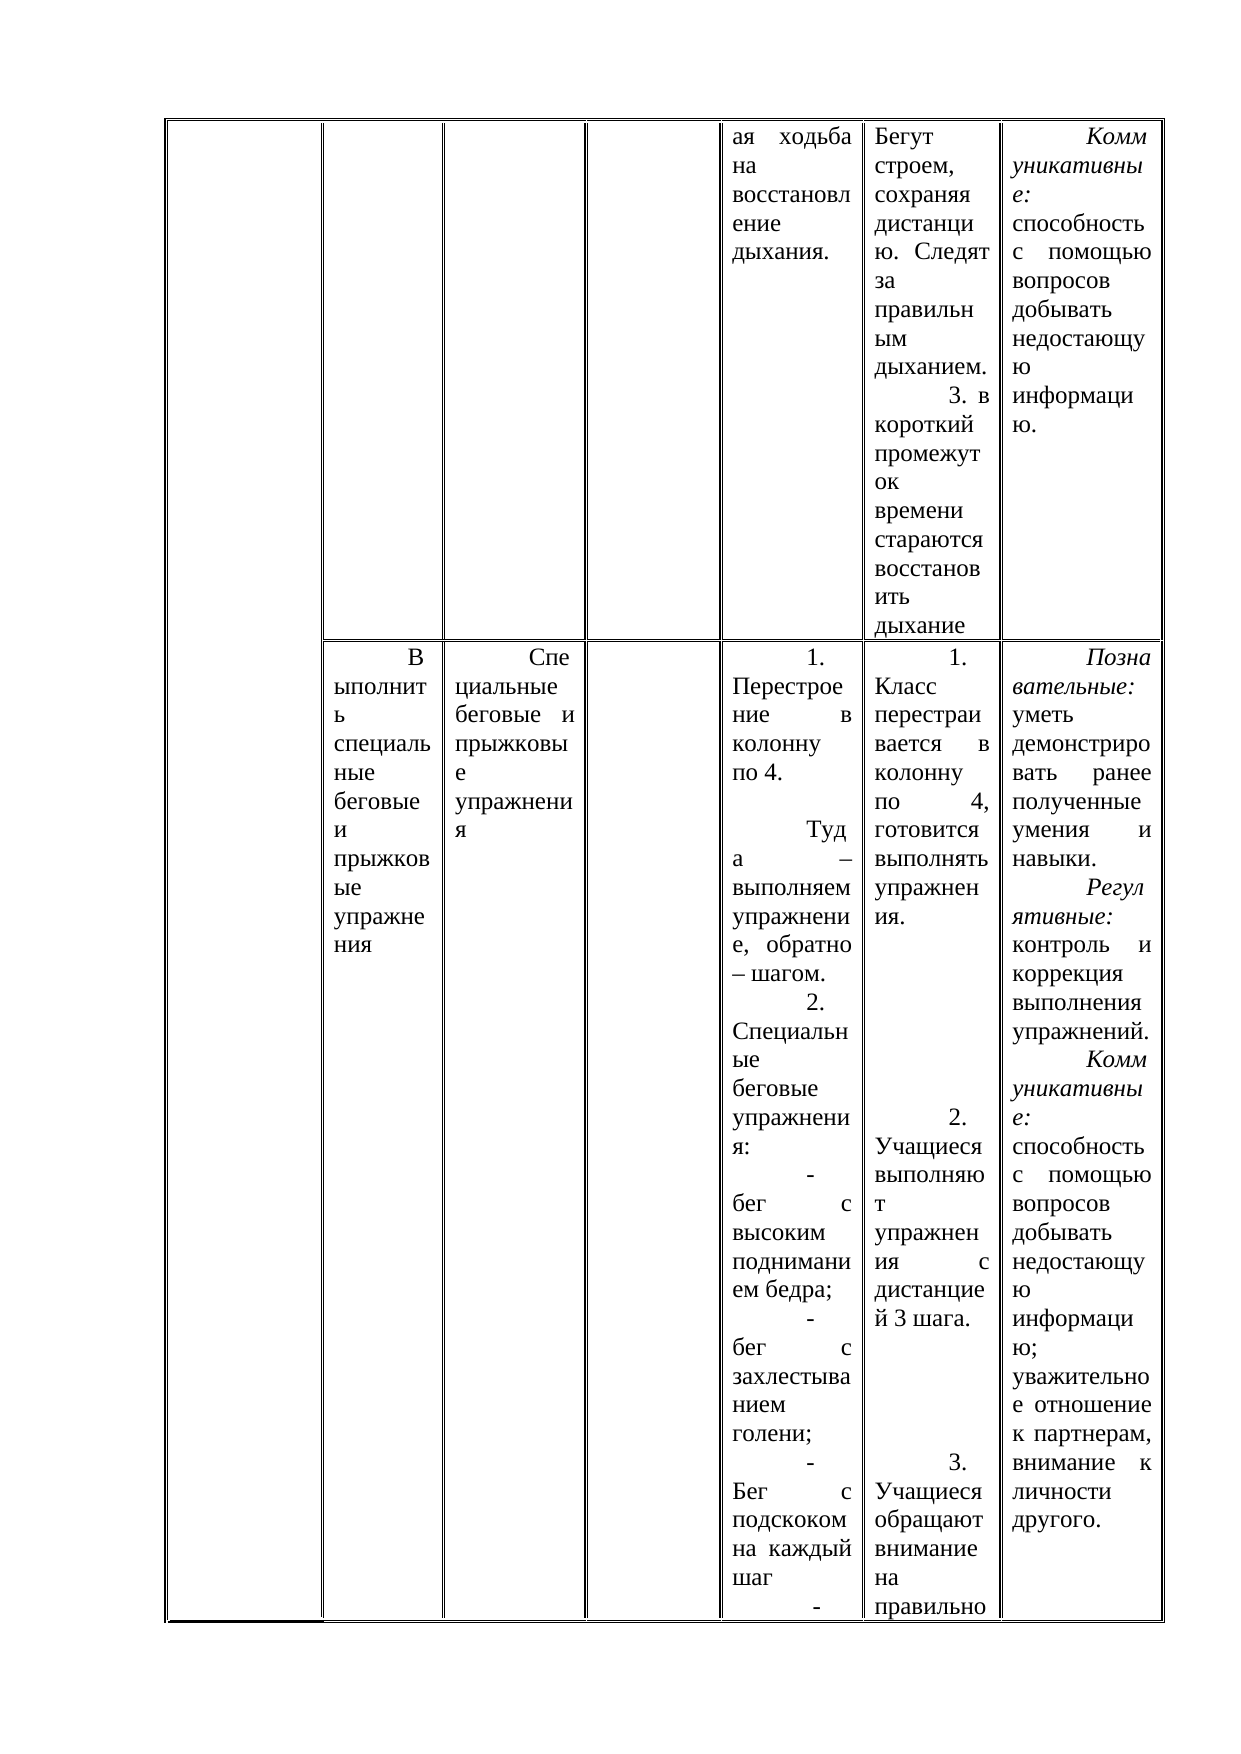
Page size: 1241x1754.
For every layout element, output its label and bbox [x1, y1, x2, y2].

table_cell [323, 121, 443, 639]
table_cell [444, 642, 586, 1619]
table_cell [586, 642, 721, 1619]
table_cell [444, 121, 586, 639]
table_cell [721, 121, 863, 639]
table_cell [323, 642, 443, 1619]
table_cell [1001, 639, 1162, 1619]
table_cell [1001, 121, 1161, 639]
table_cell [721, 642, 863, 1619]
table_cell [586, 121, 721, 639]
table_cell [863, 121, 1001, 639]
table_cell [863, 642, 1001, 1619]
